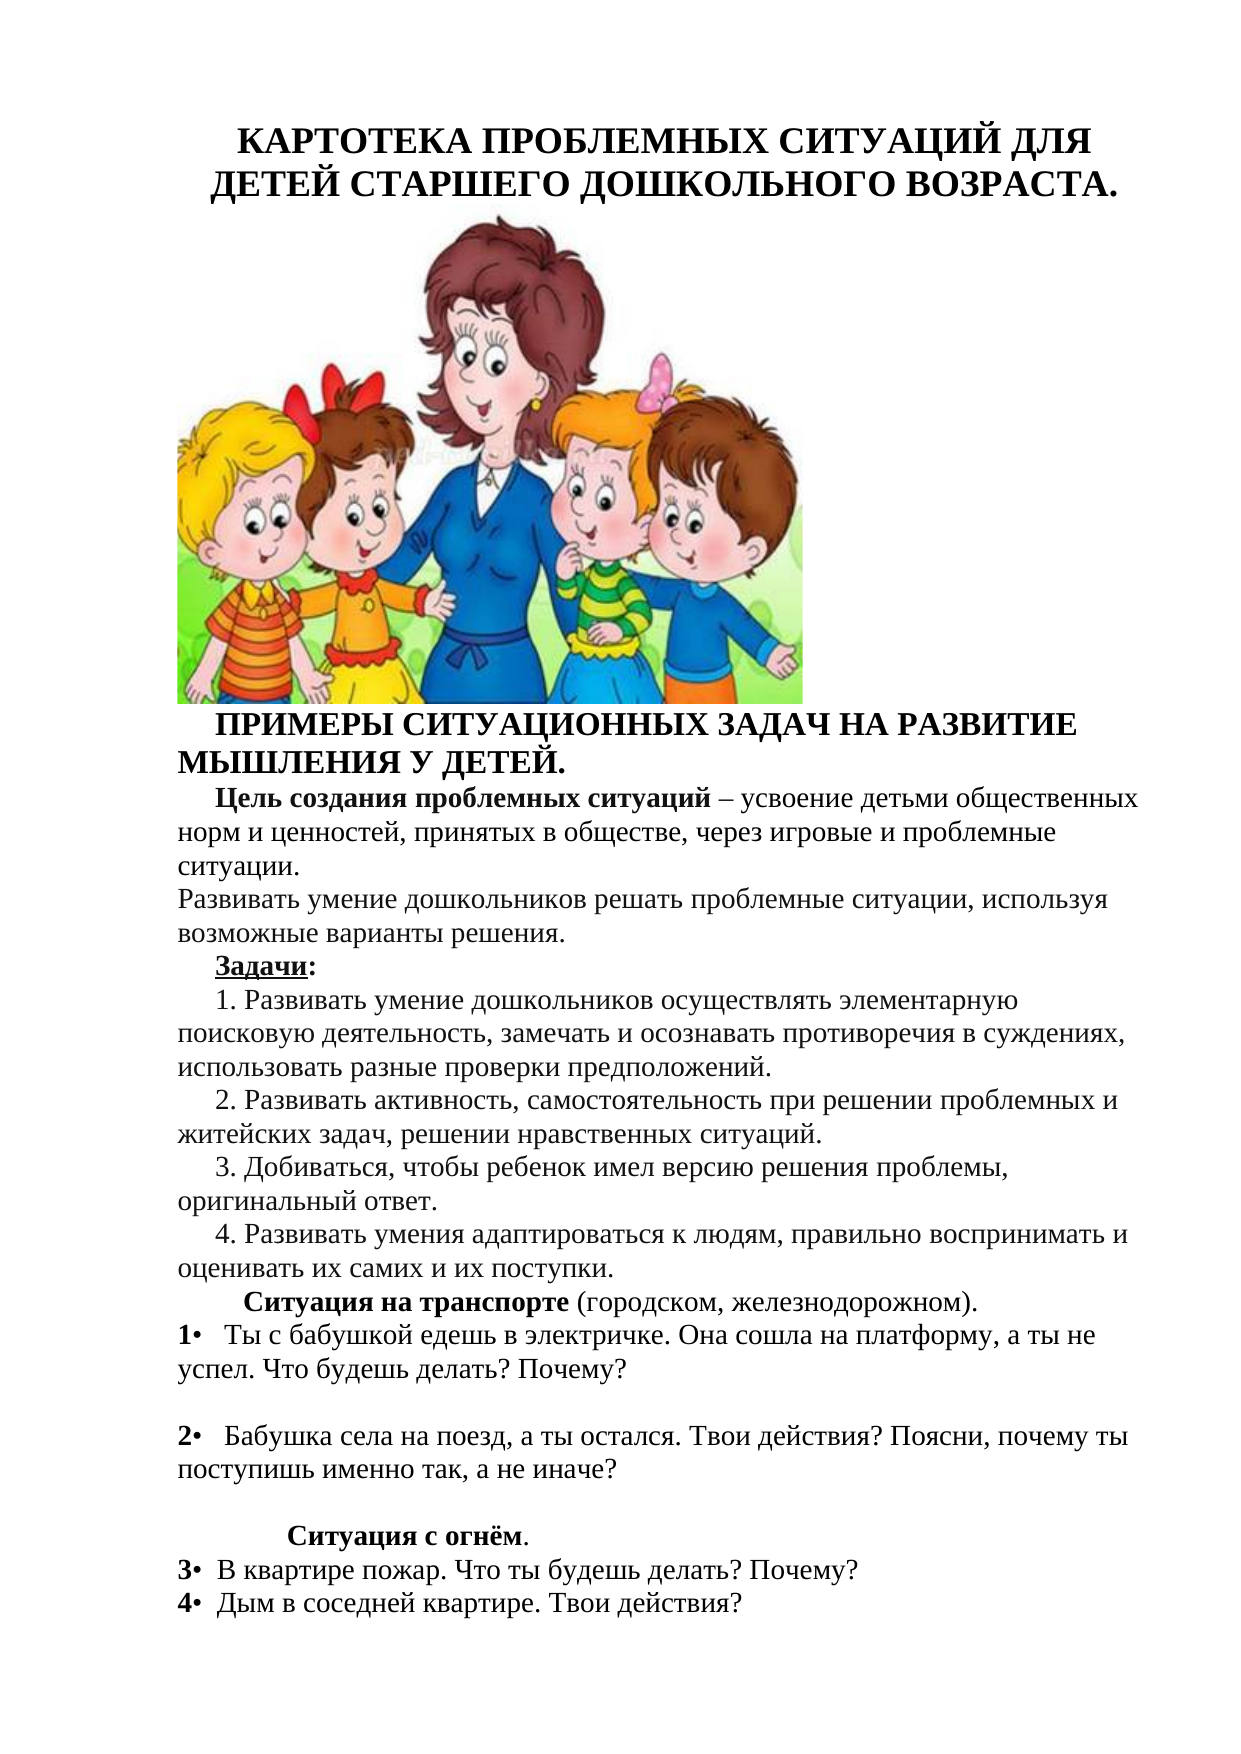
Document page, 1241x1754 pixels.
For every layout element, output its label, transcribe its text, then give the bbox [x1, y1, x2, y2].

text Цель создания проблемных ситуаций – усвоение детьми общественных норм и ценностей, принятых в обществе, через игровые и проблемные ситуации. Развивать умение дошкольников решать проблемные ситуации, используя возможные варианты решения. [177, 781, 1152, 948]
text Ситуация на транспорте (городском, железнодорожном). 1• Ты с бабушкой едешь в электричке. Она сошла на платформу, а ты не успел. Что будешь делать? Почему? [177, 1284, 1152, 1384]
picture [177, 204, 803, 704]
text Задачи: [177, 948, 1152, 982]
text 3. Добиваться, чтобы ребенок имел версию решения проблемы, оригинальный ответ. [177, 1149, 1152, 1217]
text КАРТОТЕКА ПРОБЛЕМНЫХ СИТУАЦИЙ ДЛЯ ДЕТЕЙ СТАРШЕГО ДОШКОЛЬНОГО ВОЗРАСТА. [177, 118, 1152, 204]
picture [630, 667, 643, 678]
text 2• Бабушка села на поезд, а ты остался. Твои действия? Поясни, почему ты поступишь именно так, а не иначе? [177, 1384, 1152, 1485]
text 4. Развивать умения адаптироваться к людям, правильно воспринимать и оценивать их самих и их поступки. [177, 1217, 1152, 1284]
text 2. Развивать активность, самостоятельность при решении проблемных и житейских задач, решении нравственных ситуаций. [177, 1082, 1152, 1149]
text Ситуация с огнём. 3• В квартире пожар. Что ты будешь делать? Почему? 4• Дым в соседней квартире. Твои действия? [177, 1485, 1152, 1619]
text 1. Развивать умение дошкольников осуществлять элементарную поисковую деятельность, замечать и осознавать противоречия в суждениях, использовать разные проверки предположений. [177, 982, 1152, 1082]
text ПРИМЕРЫ СИТУАЦИОННЫХ ЗАДАЧ НА РАЗВИТИЕ МЫШЛЕНИЯ У ДЕТЕЙ. [177, 704, 1152, 781]
